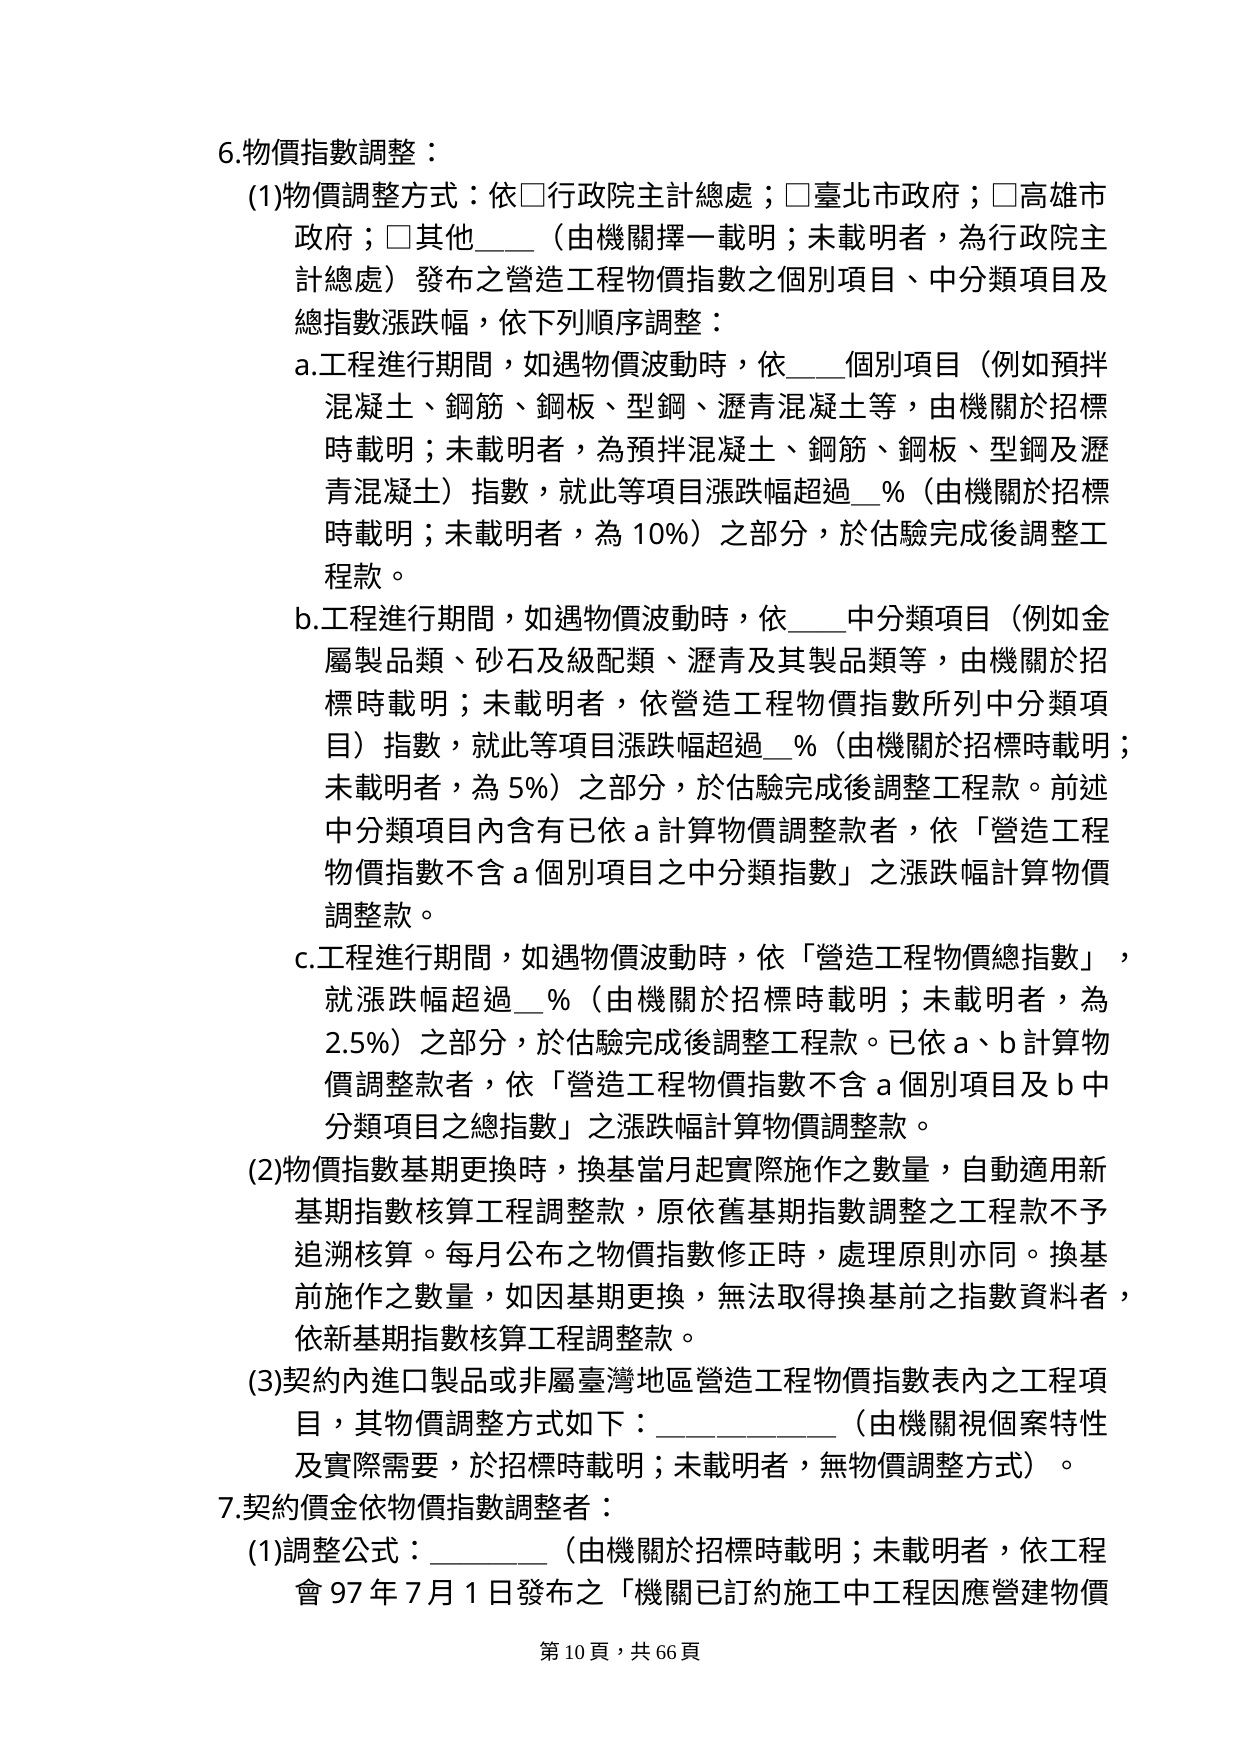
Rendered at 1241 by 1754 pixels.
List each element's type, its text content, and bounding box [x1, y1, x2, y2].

text (3)契約內進口製品或非屬臺灣地區營造工程物價指數表內之工程項目，其物價調整方式如下：＿＿＿＿＿＿（由機關視個案特性及實際需要，於招標時載明；未載明者，無物價調整方式）。 [248, 1358, 1110, 1485]
text (1)物價調整方式：依□行政院主計總處；□臺北市政府；□高雄市政府；□其他＿＿（由機關擇一載明；未載明者，為行政院主計總處）發布之營造工程物價指數之個別項目、中分類項目及總指數漲跌幅，依下列順序調整： [248, 172, 1110, 342]
text c.工程進行期間，如遇物價波動時，依「營造工程物價總指數」，就漲跌幅超過＿%（由機關於招標時載明；未載明者，為2.5%）之部分，於估驗完成後調整工程款。已依a、b計算物價調整款者，依「營造工程物價指數不含a個別項目及b中分類項目之總指數」之漲跌幅計算物價調整款。 [294, 934, 1110, 1146]
text 6.物價指數調整： [217, 130, 1110, 172]
text a.工程進行期間，如遇物價波動時，依＿＿個別項目（例如預拌混凝土、鋼筋、鋼板、型鋼、瀝青混凝土等，由機關於招標時載明；未載明者，為預拌混凝土、鋼筋、鋼板、型鋼及瀝青混凝土）指數，就此等項目漲跌幅超過＿%（由機關於招標時載明；未載明者，為10%）之部分，於估驗完成後調整工程款。 [294, 342, 1110, 596]
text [248, 1527, 1110, 1612]
text b.工程進行期間，如遇物價波動時，依＿＿中分類項目（例如金屬製品類、砂石及級配類、瀝青及其製品類等，由機關於招標時載明；未載明者，依營造工程物價指數所列中分類項目）指數，就此等項目漲跌幅超過＿%（由機關於招標時載明；未載明者，為5%）之部分，於估驗完成後調整工程款。前述中分類項目內含有已依a計算物價調整款者，依「營造工程物價指數不含a個別項目之中分類指數」之漲跌幅計算物價調整款。 [294, 596, 1110, 934]
text (2)物價指數基期更換時，換基當月起實際施作之數量，自動適用新基期指數核算工程調整款，原依舊基期指數調整之工程款不予追溯核算。每月公布之物價指數修正時，處理原則亦同。換基前施作之數量，如因基期更換，無法取得換基前之指數資料者，依新基期指數核算工程調整款。 [248, 1146, 1110, 1358]
text 7.契約價金依物價指數調整者： [217, 1485, 1110, 1527]
